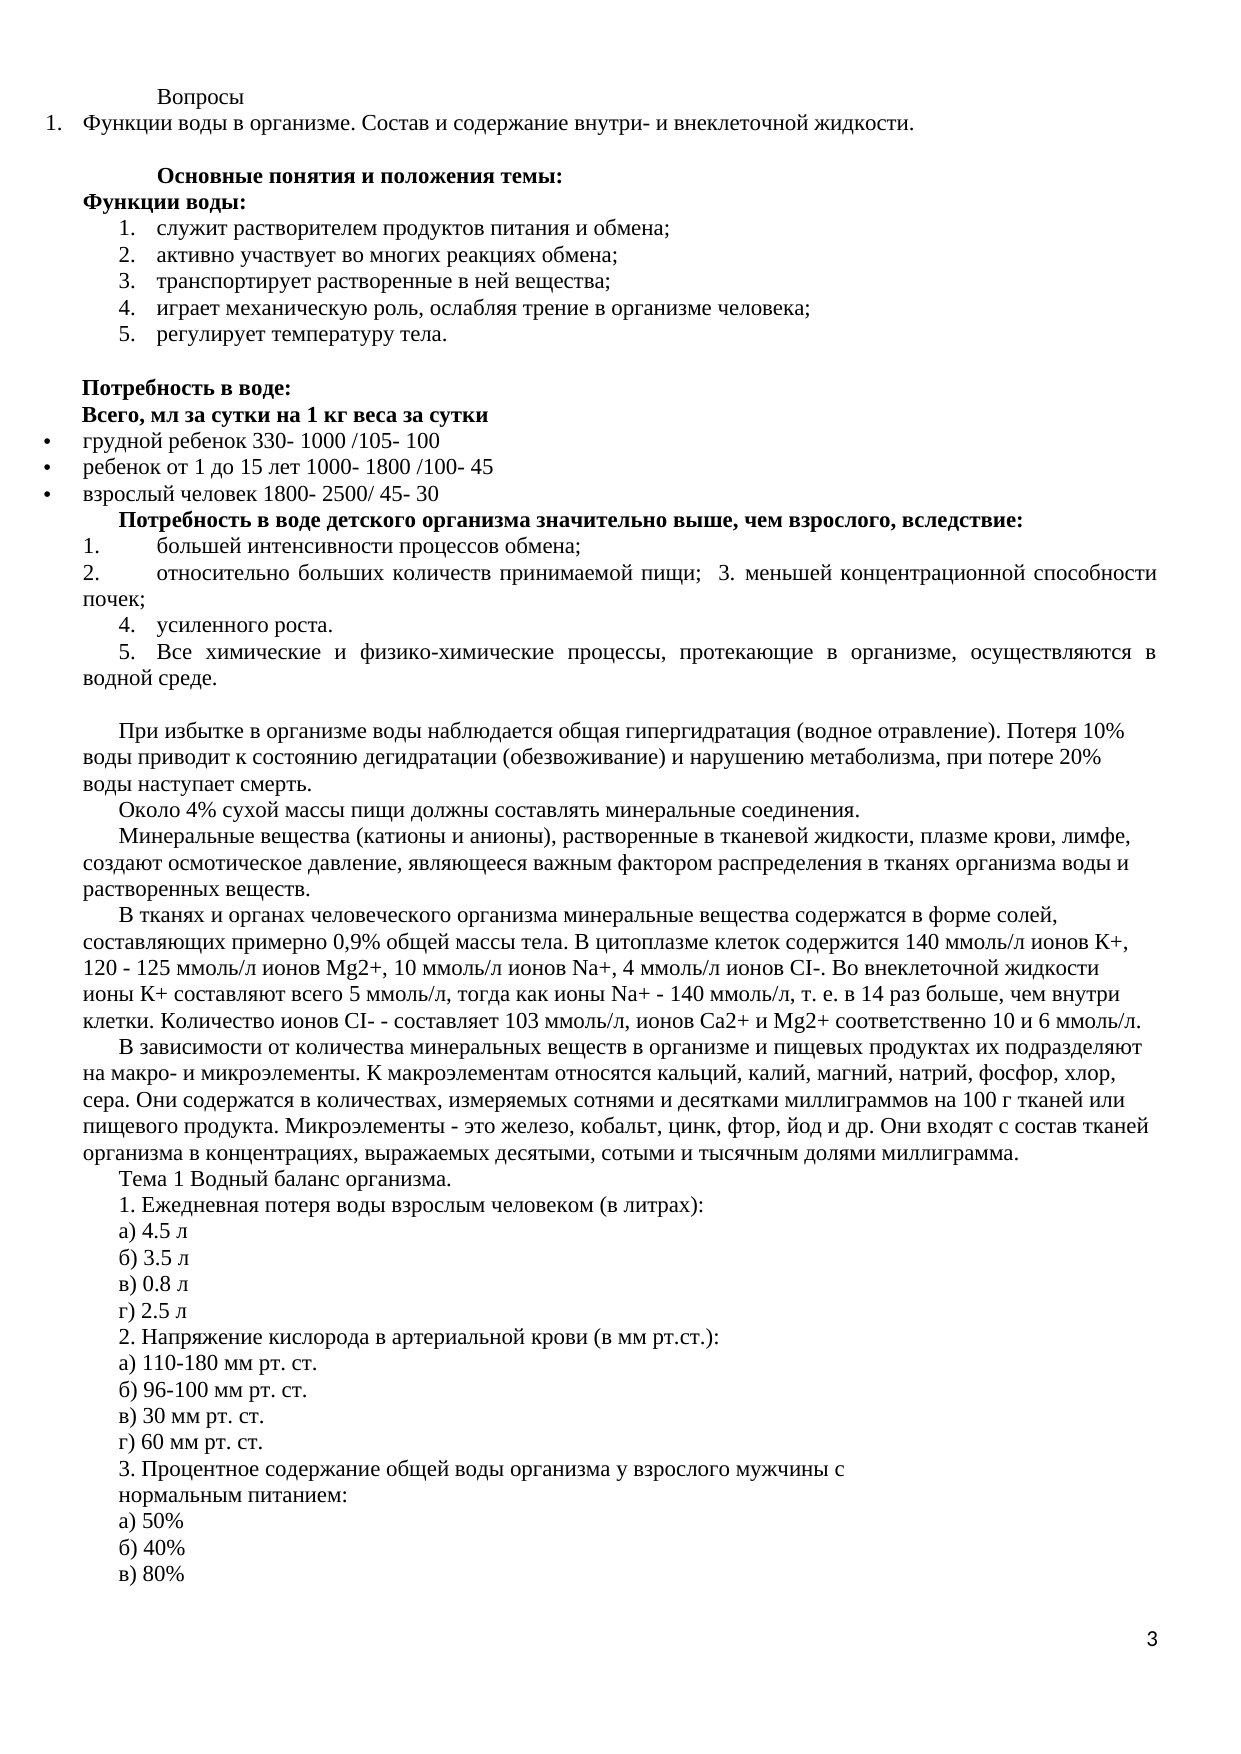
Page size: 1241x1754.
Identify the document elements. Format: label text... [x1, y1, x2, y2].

text а) 50% [83, 1507, 1157, 1534]
text Всего, мл за сутки на 1 кг веса за сутки [82, 401, 1157, 427]
text 1. Ежедневная потеря воды взрослым человеком (в литрах): [83, 1191, 1157, 1218]
list Все химические и физико-химические процессы, протекающие в организме, осуществляются в водной среде. [83, 638, 1157, 691]
list грудной ребенок 330- 1000 /105- 100 [43, 427, 1157, 453]
list регулирует температуру тела. [83, 320, 1157, 346]
text б) 3.5 л [83, 1244, 1157, 1270]
list относительно больших количеств принимаемой пищи; 3. меньшей концентрационной способности почек; [83, 559, 1157, 611]
list транспортирует растворенные в ней вещества; [83, 267, 1157, 293]
text нормальным питанием: [83, 1481, 1157, 1507]
list играет механическую роль, ослабляя трение в организме человека; [83, 293, 1157, 320]
text в) 80% [83, 1560, 1157, 1587]
text Минеральные вещества (катионы и анионы), растворенные в тканевой жидкости, плазме крови, лимфе, создают осмотическое давление, являющееся важным фактором распределения в тканях организма воды и растворенных веществ. [83, 822, 1157, 901]
list ребенок от 1 до 15 лет 1000- 1800 /100- 45 [43, 453, 1157, 480]
text а) 4.5 л [83, 1218, 1157, 1244]
text 3. Процентное содержание общей воды организма у взрослого мужчины с [83, 1455, 1157, 1481]
text а) 110-180 мм рт. ст. [83, 1349, 1157, 1376]
text в) 30 мм рт. ст. [83, 1402, 1157, 1428]
list большей интенсивности процессов обмена; [83, 532, 1157, 559]
list взрослый человек 1800- 2500/ 45- 30 [43, 480, 1157, 506]
text При избытке в организме воды наблюдается общая гипергидратация (водное отравление). Потеря 10% воды приводит к состоянию дегидратации (обезвоживание) и нарушению метаболизма, при потере 20% воды наступает смерть. [83, 717, 1157, 796]
text В тканях и органах человеческого организма минеральные вещества содержатся в форме солей, составляющих примерно 0,9% общей массы тела. В цитоплазме клеток содержится 140 ммоль/л ионов К+, 120 - 125 ммоль/л ионов Mg2+, 10 ммоль/л ионов Na+, 4 ммоль/л ионов СI-. Во внеклеточной жидкости ионы К+ составляют всего 5 ммоль/л, тогда как ионы Na+ - 140 ммоль/л, т. е. в 14 раз больше, чем внутри клетки. Количество ионов СI- - составляет 103 ммоль/л, ионов Са2+ и Mg2+ соответственно 10 и 6 ммоль/л. [83, 901, 1157, 1033]
list Функции воды в организме. Состав и содержание внутри- и внеклеточной жидкости. [45, 109, 1157, 135]
text г) 2.5 л [83, 1297, 1157, 1323]
text Функции воды: [83, 188, 1157, 214]
text В зависимости от количества минеральных веществ в организме и пищевых продуктах их подразделяют на макро- и микроэлементы. К макроэлементам относятся кальций, калий, магний, натрий, фосфор, хлор, сера. Они содержатся в количествах, измеряемых сотнями и десятками миллиграммов на 100 г тканей или пищевого продукта. Микроэлементы - это железо, кобальт, цинк, фтор, йод и др. Они входят с состав тканей организма в концентрациях, выражаемых десятыми, сотыми и тысячным долями миллиграмма. [83, 1033, 1157, 1165]
text Потребность в воде детского организма значительно выше, чем взрослого, вследствие: [83, 506, 1157, 532]
text в) 0.8 л [83, 1270, 1157, 1297]
text б) 40% [83, 1534, 1157, 1560]
list служит растворителем продуктов питания и обмена; [83, 214, 1157, 241]
text Потребность в воде: [82, 374, 1157, 401]
text Вопросы [83, 83, 1157, 109]
text б) 96-100 мм рт. ст. [83, 1376, 1157, 1402]
list усиленного роста. [83, 611, 1157, 638]
text Тема 1 Водный баланс организма. [83, 1165, 1157, 1191]
list активно участвует во многих реакциях обмена; [83, 241, 1157, 267]
text Основные понятия и положения темы: [83, 162, 1157, 188]
text Около 4% сухой массы пищи должны составлять минеральные соединения. [83, 796, 1157, 822]
text г) 60 мм рт. ст. [83, 1428, 1157, 1455]
text 2. Напряжение кислорода в артериальной крови (в мм рт.ст.): [83, 1323, 1157, 1349]
